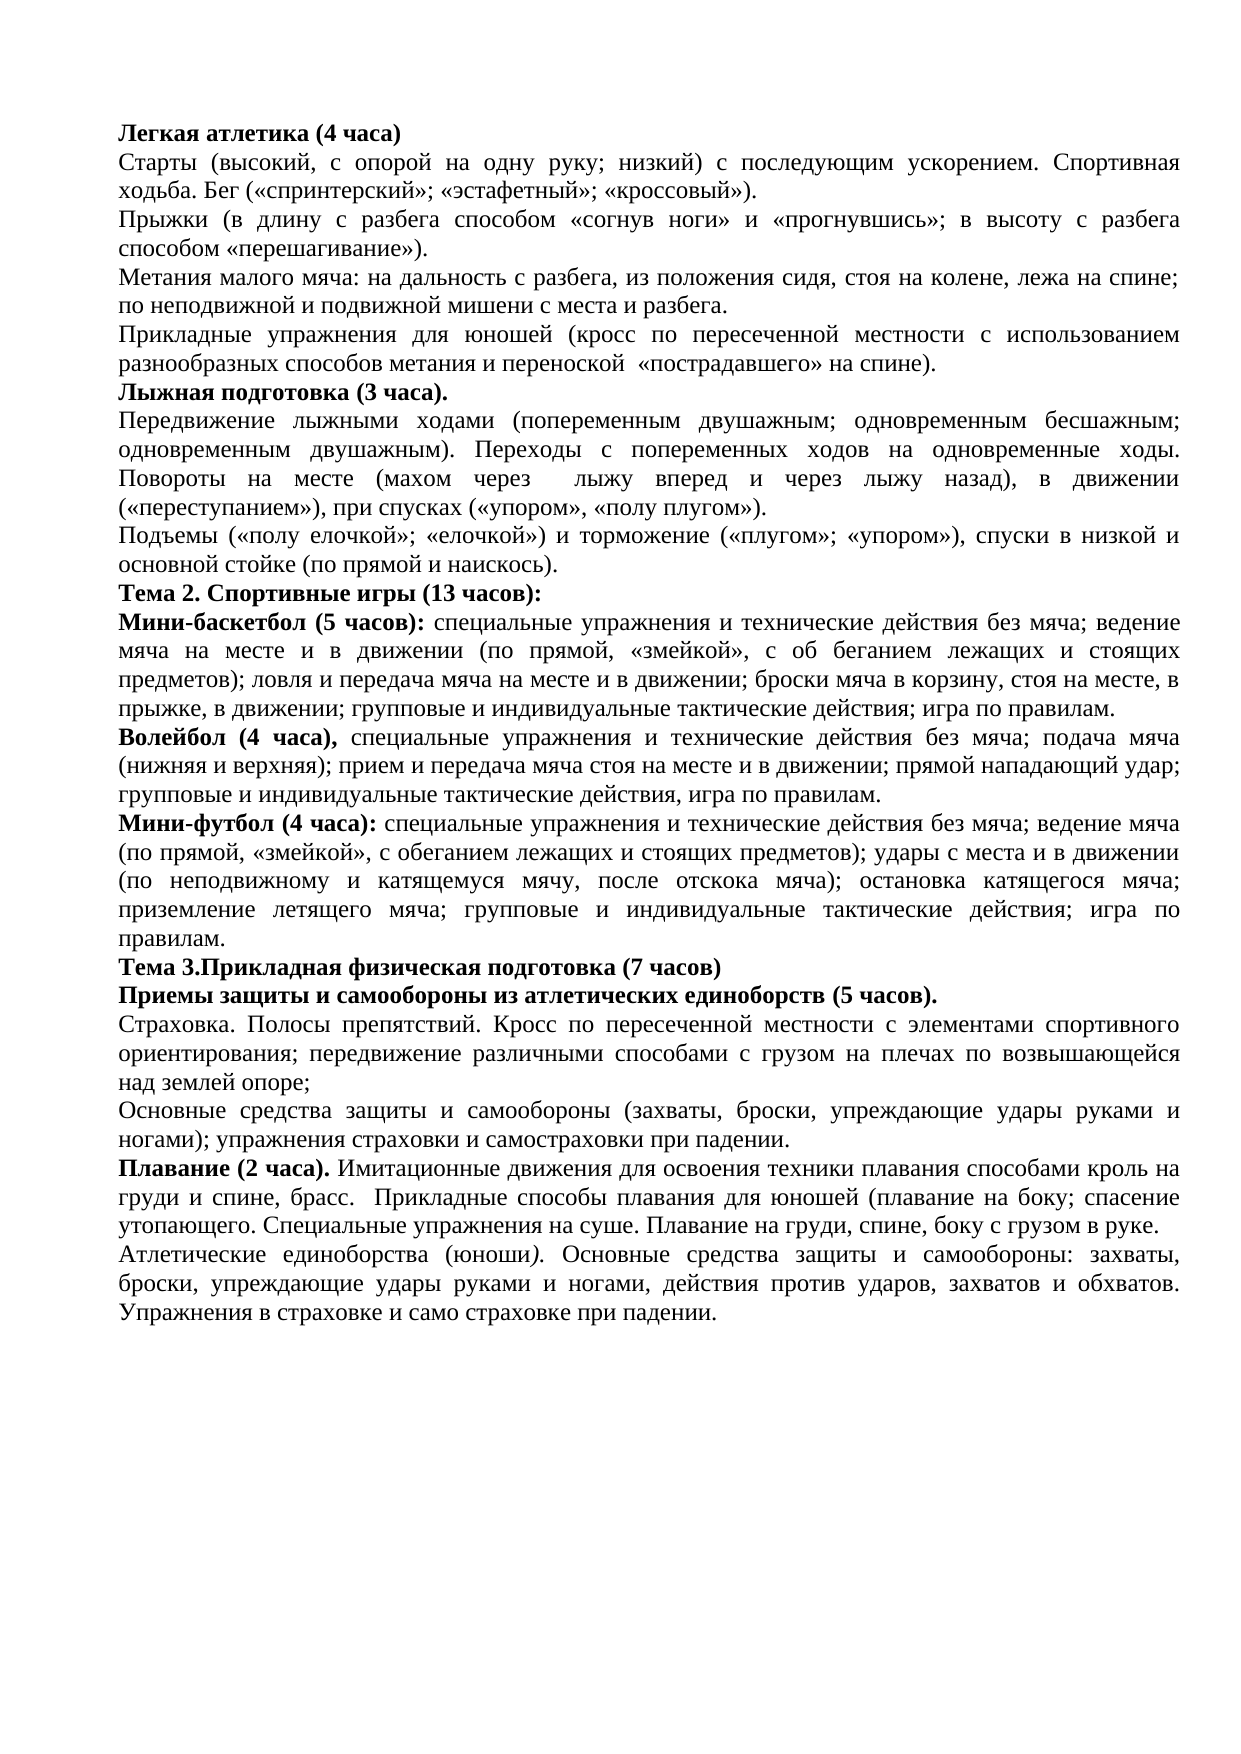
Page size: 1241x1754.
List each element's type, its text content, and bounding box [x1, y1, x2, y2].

text Метания малого мяча: на дальность с разбега, из положения сидя, стоя на колене, лежа на спине; по неподвижной и подвижной мишени с места и разбега. [118, 262, 1181, 319]
text Передвижение лыжными ходами (попеременным двушажным; одновременным бесшажным; одновременным двушажным). Переходы с попеременных ходов на одновременные ходы. Повороты на месте (махом через лыжу вперед и через лыжу назад), в движении («переступанием»), при спусках («упором», «полу плугом»). [118, 406, 1181, 521]
text Легкая атлетика (4 часа) [118, 118, 1181, 147]
text Плавание (2 часа). Имитационные движения для освоения техники плавания способами кроль на груди и спине, брасс. Прикладные способы плавания для юношей (плавание на боку; спасение утопающего. Специальные упражнения на суше. Плавание на груди, спине, боку с грузом в руке. [118, 1153, 1181, 1239]
text Тема 2. Спортивные игры (13 часов): [118, 578, 1181, 607]
text Атлетические единоборства (юноши). Основные средства защиты и самообороны: захваты, броски, упреждающие удары руками и ногами, действия против ударов, захватов и обхватов. Упражнения в страховке и само страховке при падении. [118, 1239, 1181, 1326]
text Старты (высокий, с опорой на одну руку; низкий) с последующим ускорением. Спортивная ходьба. Бег («спринтерский»; «эстафетный»; «кроссовый»). [118, 147, 1181, 204]
text Прикладные упражнения для юношей (кросс по пересеченной местности с использованием разнообразных способов метания и переноской «пострадавшего» на спине). [118, 319, 1181, 377]
text Страховка. Полосы препятствий. Кросс по пересеченной местности с элементами спортивного ориентирования; передвижение различными способами с грузом на плечах по возвышающейся над землей опоре; [118, 1009, 1181, 1096]
text Тема 3.Прикладная физическая подготовка (7 часов) [118, 952, 1181, 981]
text Мини-баскетбол (5 часов): специальные упражнения и технические действия без мяча; ведение мяча на месте и в движении (по прямой, «змейкой», с об беганием лежащих и стоящих предметов); ловля и передача мяча на месте и в движении; броски мяча в корзину, стоя на месте, в прыжке, в движении; групповые и индивидуальные тактические действия; игра по правилам. [118, 607, 1181, 722]
text Прыжки (в длину с разбега способом «согнув ноги» и «прогнувшись»; в высоту с разбега способом «перешагивание»). [118, 204, 1181, 262]
text Волейбол (4 часа), специальные упражнения и технические действия без мяча; подача мяча (нижняя и верхняя); прием и передача мяча стоя на месте и в движении; прямой нападающий удар; групповые и индивидуальные тактические действия, игра по правилам. [118, 722, 1181, 808]
text Подъемы («полу елочкой»; «елочкой») и торможение («плугом»; «упором»), спуски в низкой и основной стойке (по прямой и наискось). [118, 521, 1181, 578]
text Лыжная подготовка (3 часа). [118, 377, 1181, 406]
text Приемы защиты и самообороны из атлетических единоборств (5 часов). [118, 981, 1181, 1009]
text Мини-футбол (4 часа): специальные упражнения и технические действия без мяча; ведение мяча (по прямой, «змейкой», с обеганием лежащих и стоящих предметов); удары с места и в движении (по неподвижному и катящемуся мячу, после отскока мяча); остановка катящегося мяча; приземление летящего мяча; групповые и индивидуальные тактические действия; игра по правилам. [118, 808, 1181, 952]
text Основные средства защиты и самообороны (захваты, броски, упреждающие удары руками и ногами); упражнения страховки и самостраховки при падении. [118, 1096, 1181, 1153]
